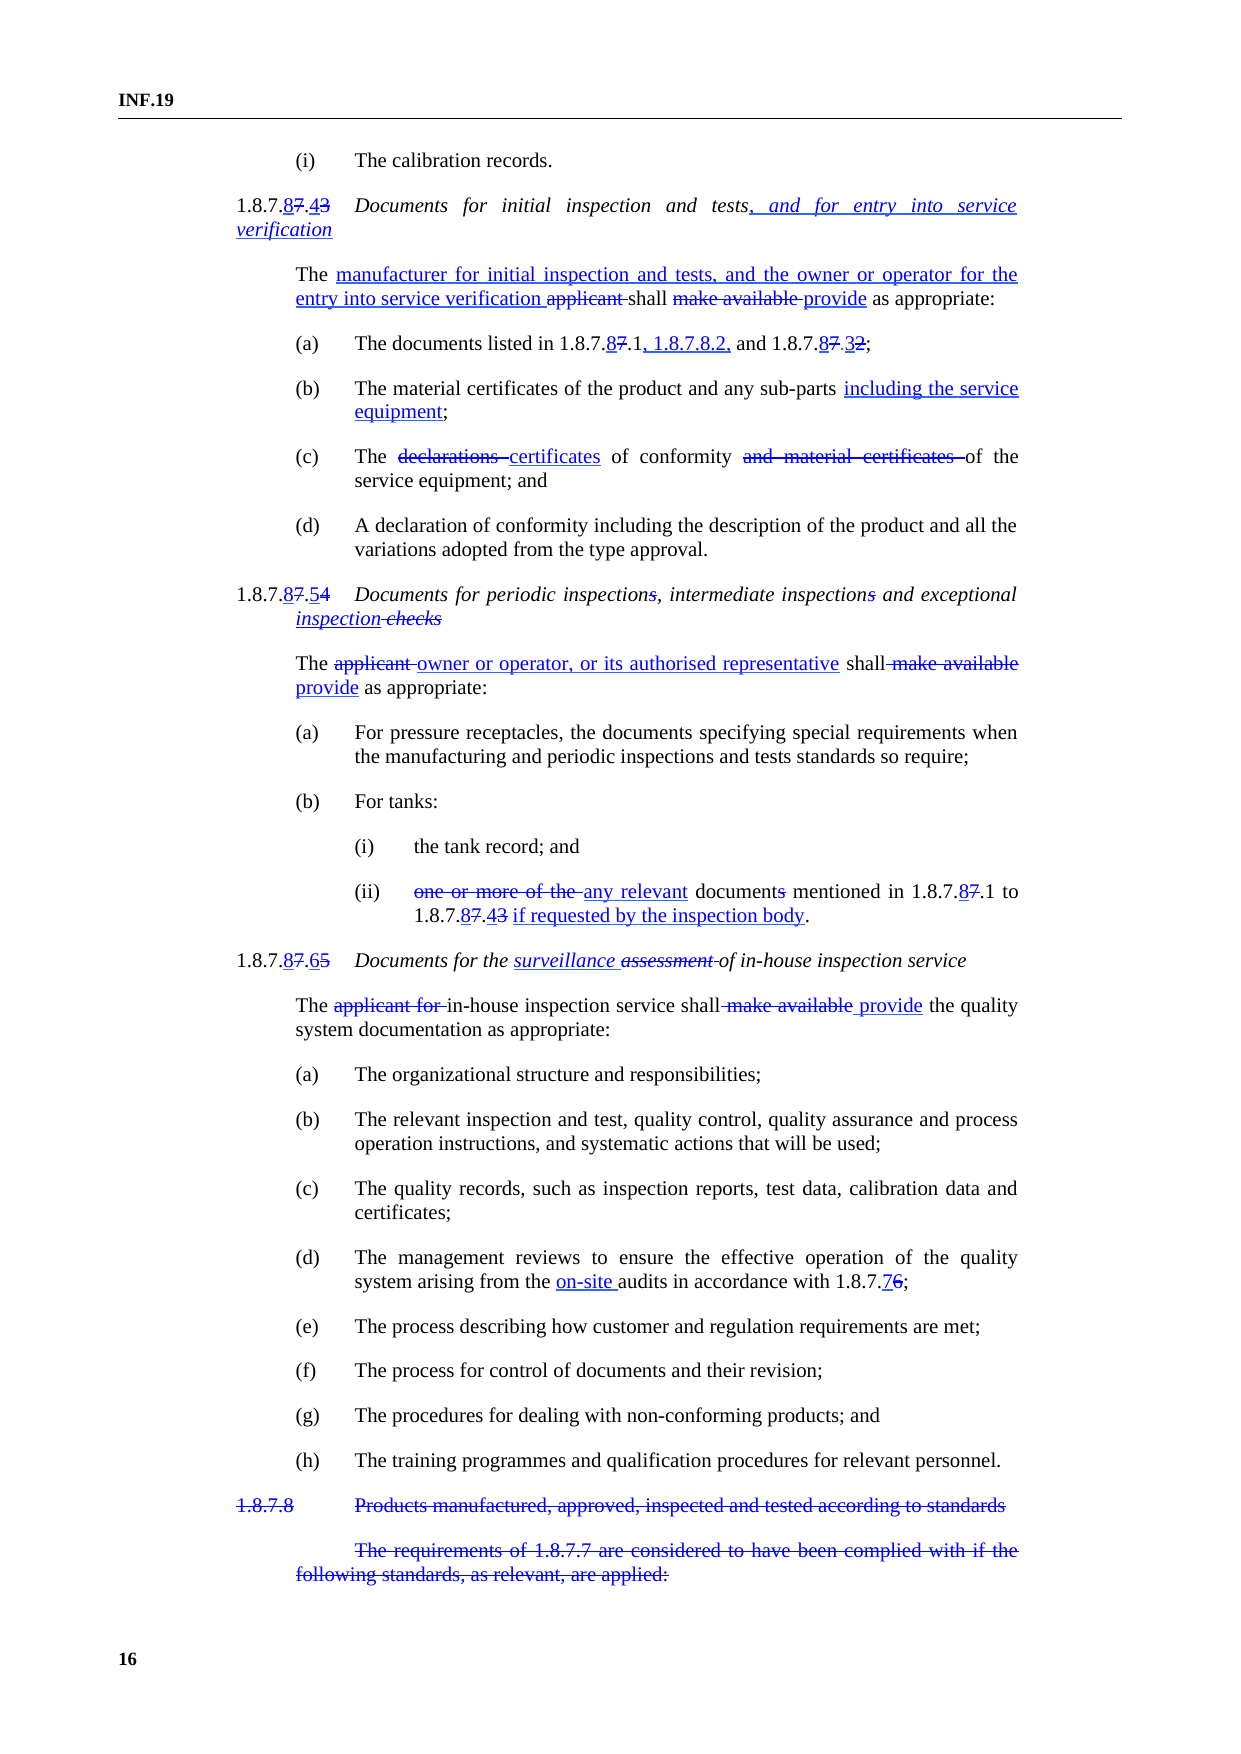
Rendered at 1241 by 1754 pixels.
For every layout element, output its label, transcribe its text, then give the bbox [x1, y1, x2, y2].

text The applicant for in-house inspection service shall make available provide the quality system documentation as appropriate: [295, 993, 1019, 1041]
text The manufacturer for initial inspection and tests, and the owner or operator for the entry into service verification applicant shall make available provide as appropriate: [295, 262, 1019, 310]
text (c) The declarations certificates of conformity and material certificates of the service equipment; and [295, 444, 1019, 492]
subtitle 1.8.7.87.65 Documents for the surveillance assessment of in-house inspection service [236, 948, 1019, 972]
text (a) For pressure receptacles, the documents specifying special requirements when the manufacturing and periodic inspections and tests standards so require; [295, 720, 1019, 768]
text (a) The organizational structure and responsibilities; [295, 1062, 1019, 1086]
text (ii) one or more of the any relevant documents mentioned in 1.8.7.87.1 to 1.8.7.87.43 if requested by the inspection body. [354, 879, 1019, 927]
text (d) The management reviews to ensure the effective operation of the quality system arising from the on-site audits in accordance with 1.8.7.76; [295, 1244, 1019, 1293]
text (i) the tank record; and [354, 834, 1019, 858]
text The applicant owner or operator, or its authorised representative shall make available provide as appropriate: [295, 651, 1019, 699]
text (c) The quality records, such as inspection reports, test data, calibration data and certificates; [295, 1176, 1019, 1224]
text (a) The documents listed in 1.8.7.87.1, 1.8.7.8.2, and 1.8.7.87.32; [295, 331, 1019, 354]
text (d) A declaration of conformity including the description of the product and all the variations adopted from the type approval. [295, 513, 1019, 561]
text (f) The process for control of documents and their revision; [295, 1358, 1019, 1382]
text (b) The relevant inspection and test, quality control, quality assurance and process operation instructions, and systematic actions that will be used; [295, 1107, 1019, 1155]
subtitle 1.8.7.87.54 Documents for periodic inspections, intermediate inspections and exceptional inspection checks [236, 582, 1019, 630]
text (b) The material certificates of the product and any sub-parts including the service equipment; [295, 375, 1019, 423]
text (e) The process describing how customer and regulation requirements are met; [295, 1313, 1019, 1338]
subtitle 1.8.7.87.43 Documents for initial inspection and tests, and for entry into service verification [236, 193, 1019, 241]
text (b) For tanks: [295, 789, 1019, 813]
text (h) The training programmes and qualification procedures for relevant personnel. [295, 1448, 1019, 1472]
text (i) The calibration records. [295, 148, 1019, 172]
text (g) The procedures for dealing with non-conforming products; and [295, 1403, 1019, 1427]
subtitle 1.8.7.8 Products manufactured, approved, inspected and tested according to standards [236, 1493, 1019, 1517]
subtitle The requirements of 1.8.7.7 are considered to have been complied with if the following standards, as relevant, are applied: [295, 1538, 1019, 1586]
